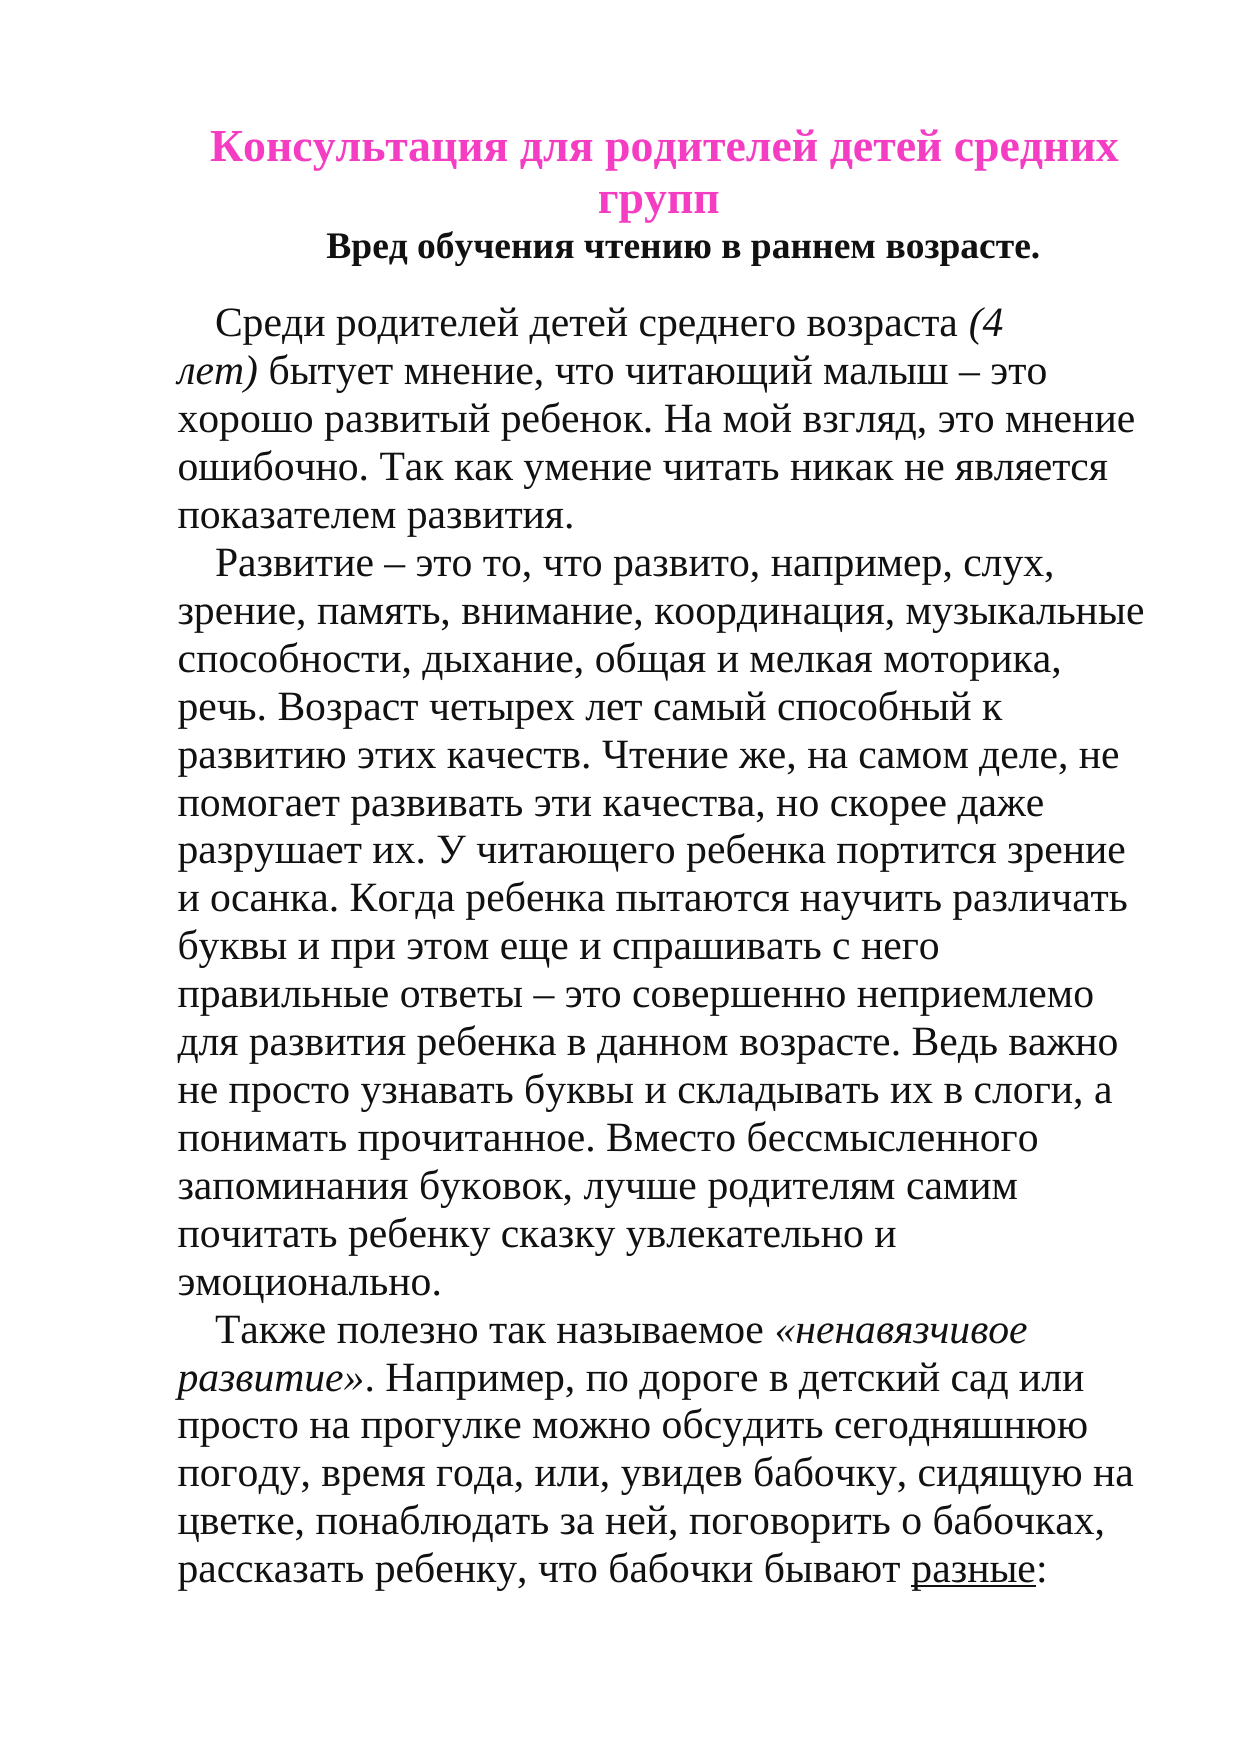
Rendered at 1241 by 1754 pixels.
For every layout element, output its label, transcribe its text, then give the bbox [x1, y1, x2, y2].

text Вред обучения чтению в раннем возрасте. [177, 223, 1152, 267]
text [177, 1304, 1152, 1592]
text Среди родителей детей среднего возраста (4 лет) бытует мнение, что читающий малыш – это хорошо развитый ребенок. На мой взгляд, это мнение ошибочно. Так как умение читать никак не является показателем развития. [177, 298, 1152, 537]
text Развитие – это то, что развито, например, слух, зрение, память, внимание, координация, музыкальные способности, дыхание, общая и мелкая моторика, речь. Возраст четырех лет самый способный к развитию этих качеств. Чтение же, на самом деле, не помогает развивать эти качества, но скорее даже разрушает их. У читающего ребенка портится зрение и осанка. Когда ребенка пытаются научить различать буквы и при этом еще и спрашивать с него правильные ответы – это совершенно неприемлемо для развития ребенка в данном возрасте. Ведь важно не просто узнавать буквы и складывать их в слоги, а понимать прочитанное. Вместо бессмысленного запоминания буковок, лучше родителям самим почитать ребенку сказку увлекательно и эмоционально. [177, 537, 1152, 1304]
text Консультация для родителей детей средних групп [177, 118, 1152, 223]
